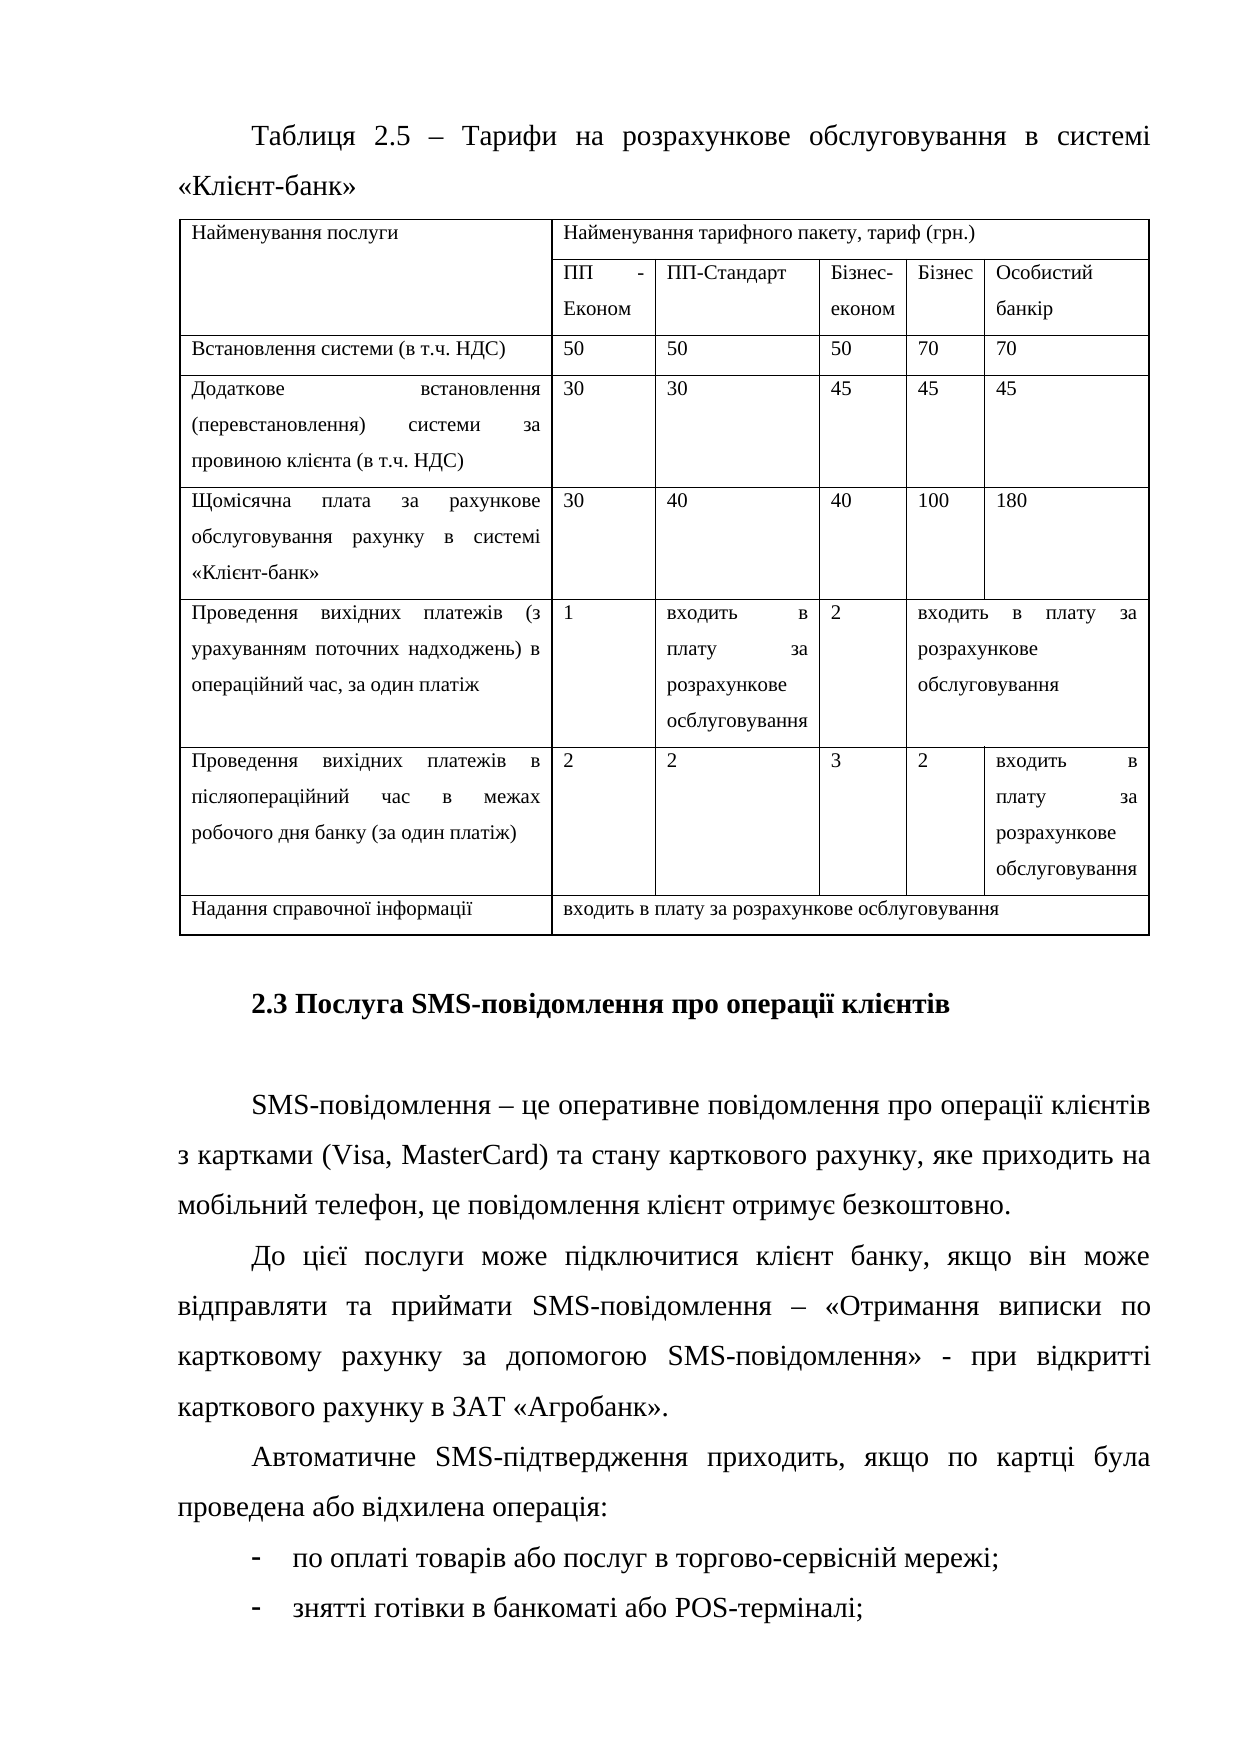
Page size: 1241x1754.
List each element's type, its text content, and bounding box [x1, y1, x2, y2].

table_cell 30 [553, 488, 655, 598]
table_cell 180 [985, 488, 1148, 598]
table_cell Особистий банкір [985, 260, 1148, 334]
table_cell ПП-Стандарт [656, 260, 819, 334]
table_cell 2 [553, 748, 655, 894]
table_cell 40 [656, 488, 819, 598]
table_cell 45 [820, 376, 906, 486]
table_cell 30 [656, 376, 819, 486]
table_cell 30 [553, 376, 655, 486]
table_cell 70 [907, 336, 984, 374]
table_cell Бізнес-економ [820, 260, 906, 334]
table_cell 2 [820, 600, 906, 746]
text 2.3 Послуга SMS-повідомлення про операції клієнтів [177, 986, 1152, 1020]
table_cell 70 [985, 336, 1148, 374]
table_header Найменування тарифного пакету, тариф (грн.) [553, 220, 1148, 259]
text SMS-повідомлення – це оперативне повідомлення про операції клієнтів з картками (Visa, MasterCard) та стану карткового рахунку, яке приходить на мобільний телефон, це повідомлення клієнт отримує безкоштовно. [177, 1087, 1152, 1221]
table_cell 2 [907, 748, 984, 894]
table_cell 50 [553, 336, 655, 374]
table_cell Щомісячна плата за рахункове обслуговування рахунку в системі «Клієнт-банк» [181, 488, 551, 598]
table_cell входить в плату за розрахункове осблуговування [656, 600, 819, 746]
table_cell 40 [820, 488, 906, 598]
table_cell 1 [553, 600, 655, 746]
table_cell 50 [820, 336, 906, 374]
table_cell Встановлення системи (в т.ч. НДС) [181, 336, 551, 374]
table_cell входить в плату за розрахункове осблуговування [553, 896, 1148, 934]
table_cell Бізнес [907, 260, 984, 334]
table_cell 2 [656, 748, 819, 894]
table_cell Надання справочної інформації [181, 896, 551, 934]
table_cell 50 [656, 336, 819, 374]
table_cell входить в плату за розрахункове обслуговування [985, 748, 1148, 894]
table_header Найменування послуги [181, 220, 551, 334]
text Таблиця 2.5 – Тарифи на розрахункове обслуговування в системі «Клієнт-банк» [177, 118, 1152, 202]
table_cell Проведення вихідних платежів в післяопераційний час в межах робочого дня банку (за один платіж) [181, 748, 551, 894]
table_cell Проведення вихідних платежів (з урахуванням поточних надходжень) в операційний час, за один платіж [181, 600, 551, 746]
text Автоматичне SMS-підтвердження приходить, якщо по картці була проведена або відхилена операція: [177, 1439, 1152, 1523]
table_cell входить в плату за розрахункове обслуговування [907, 600, 1148, 746]
table_cell 3 [820, 748, 906, 894]
table_cell ПП -Економ [553, 260, 655, 334]
list знятті готівки в банкоматі або POS-терміналі; [177, 1590, 1152, 1624]
table_cell 45 [985, 376, 1148, 486]
table_cell 100 [907, 488, 984, 598]
list по оплаті товарів або послуг в торгово-сервісній мережі; [177, 1540, 1152, 1573]
table_cell Додаткове встановлення (перевстановлення) системи за провиною клієнта (в т.ч. НДС) [181, 376, 551, 486]
table_cell 45 [907, 376, 984, 486]
text До цієї послуги може підключитися клієнт банку, якщо він може відправляти та приймати SMS-повідомлення – «Отримання виписки по картковому рахунку за допомогою SMS-повідомлення» - при відкритті карткового рахунку в ЗАТ «Агробанк». [177, 1238, 1152, 1422]
